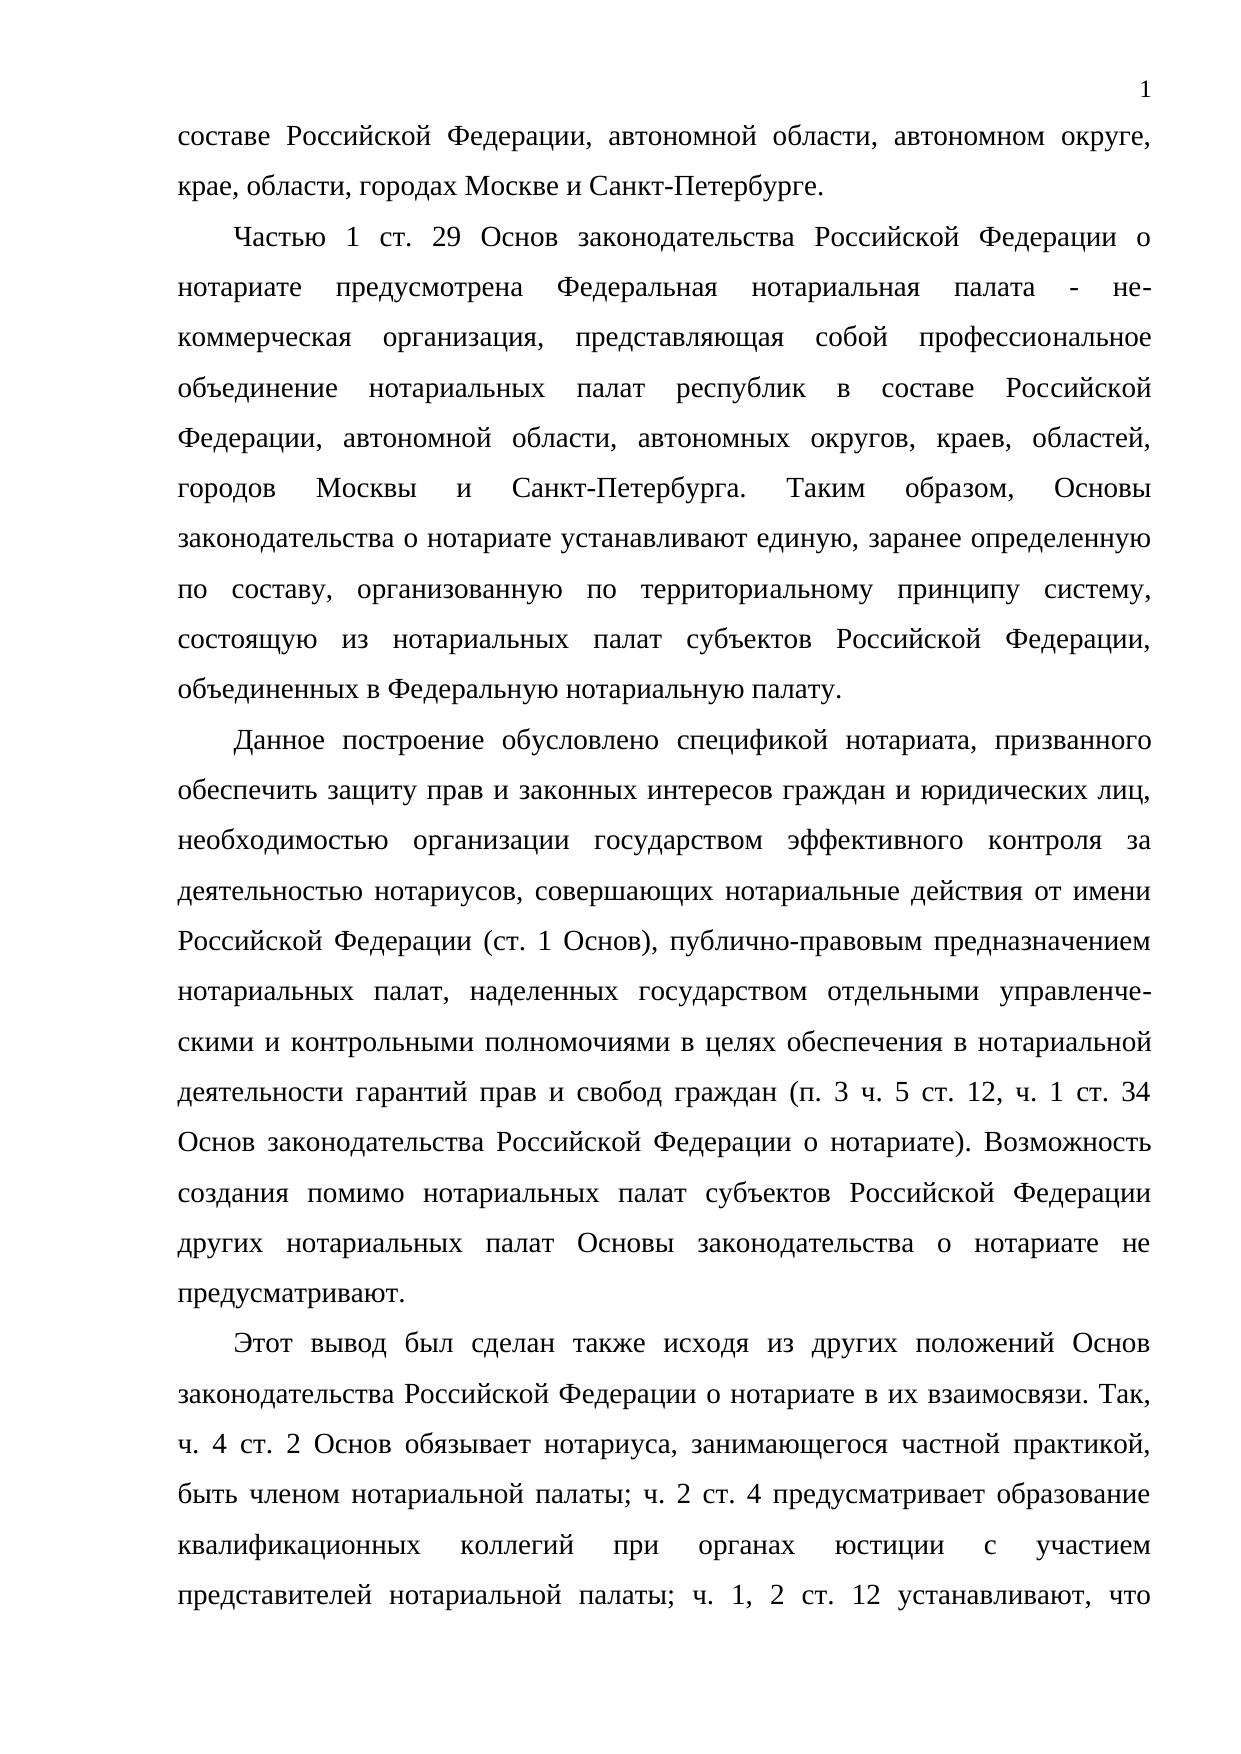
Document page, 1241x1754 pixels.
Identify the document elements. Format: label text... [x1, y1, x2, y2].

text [177, 118, 1152, 202]
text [177, 1326, 1152, 1611]
text Частью 1 ст. 29 Основ законодательства Российской Федерации о нотариате предусмотрена Федеральная нотариальная палата - некоммерческая организация, представляющая собой профессиональное объединение нотариальных палат республик в составе Российской Федерации, автономной области, автономных округов, краев, областей, городов Москвы и Санкт-Петербурга. Таким образом, Основы законодательства о нотариате устанавливают единую, заранее определенную по составу, организованную по территориальному принципу систему, состоящую из нотариальных палат субъектов Российской Федерации, объединенных в Федеральную нотариальную палату. [177, 219, 1152, 705]
text Данное построение обусловлено спецификой нотариата, призванного обеспечить защиту прав и законных интересов граждан и юридических лиц, необходимостью организации государством эффективного контроля за деятельностью нотариусов, совершающих нотариальные действия от имени Российской Федерации (ст. 1 Основ), публично-правовым предназначением нотариальных палат, наделенных государством отдельными управленческими и контрольными полномочиями в целях обеспечения в нотариальной деятельности гарантий прав и свобод граждан (п. 3 ч. 5 ст. 12, ч. 1 ст. 34 Основ законодательства Российской Федерации о нотариате). Возможность создания помимо нотариальных палат субъектов Российской Федерации других нотариальных палат Основы законодательства о нотариате не предусматривают. [177, 722, 1152, 1309]
